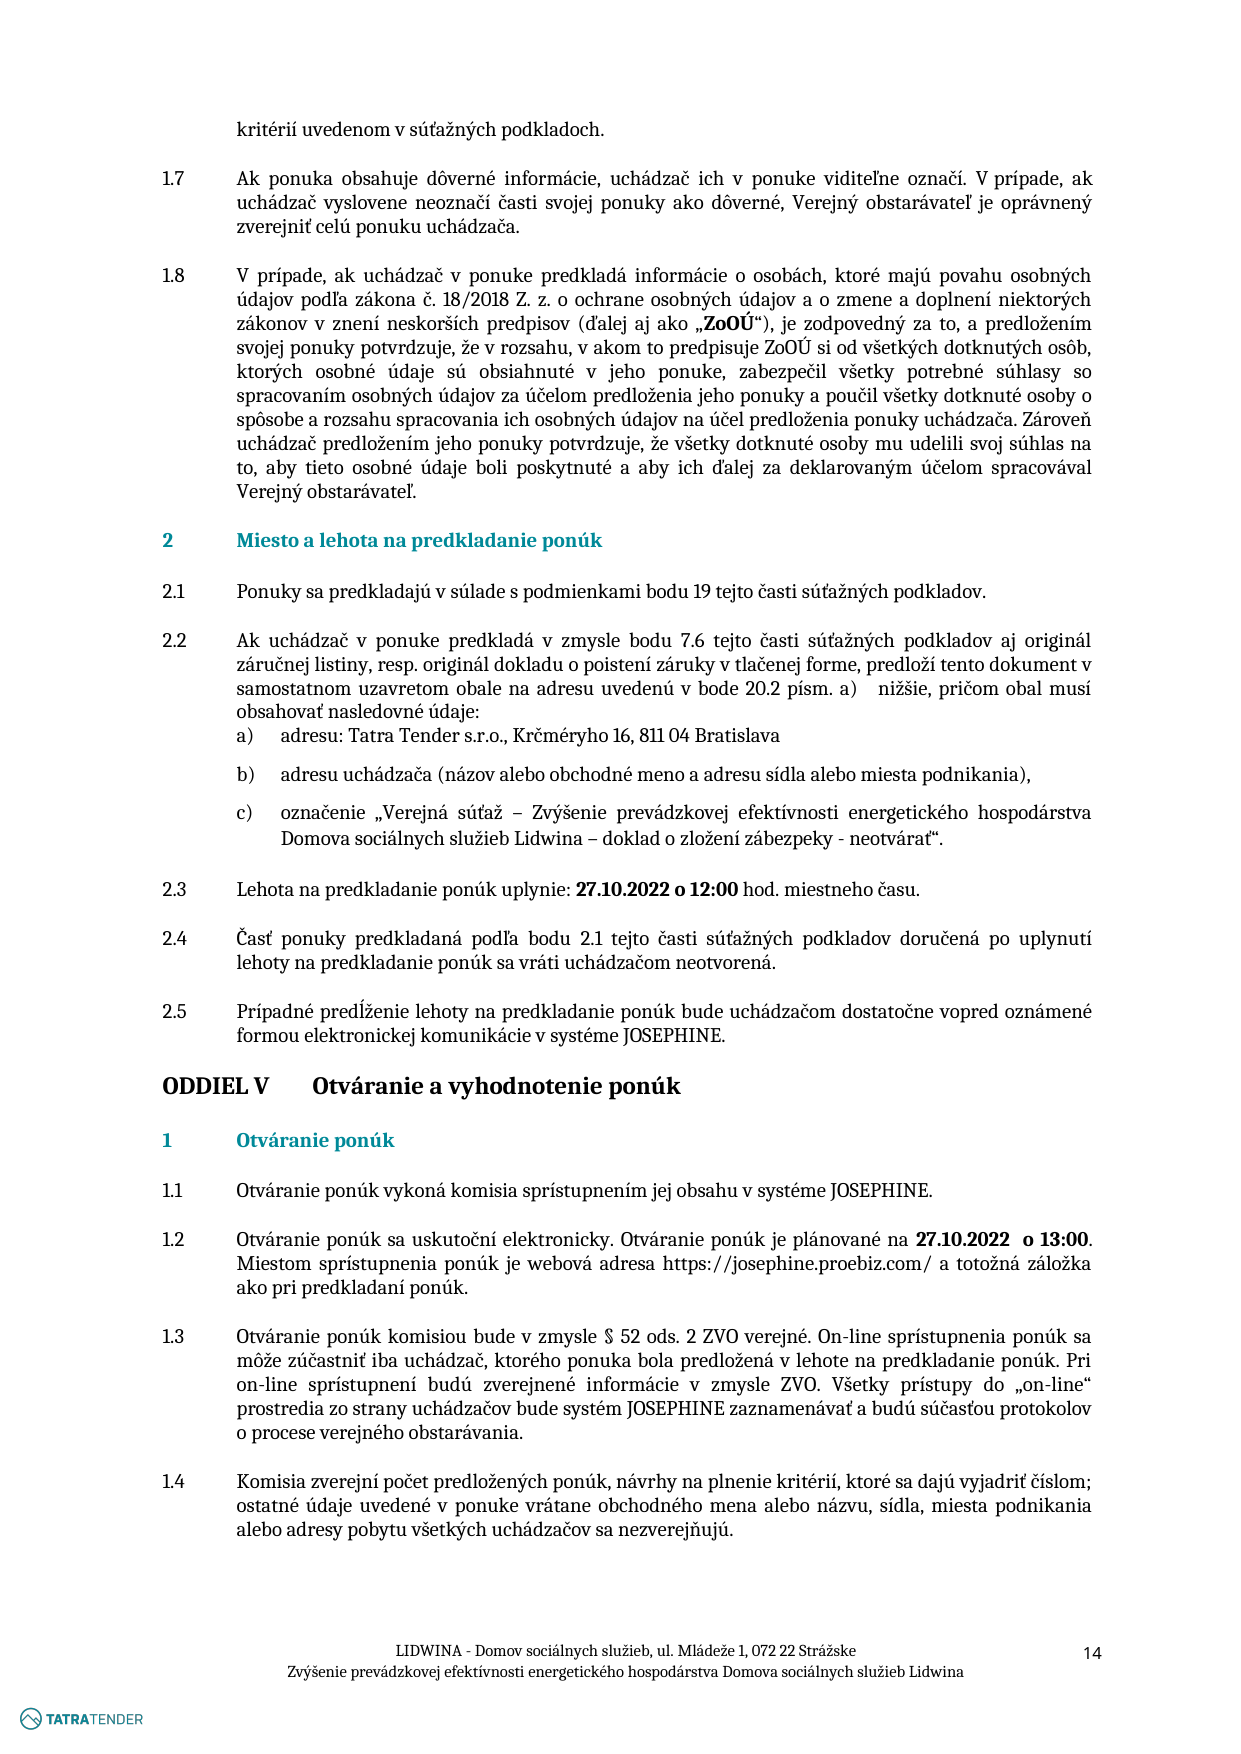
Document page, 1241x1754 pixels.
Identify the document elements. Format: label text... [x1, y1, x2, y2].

subtitle Ak uchádzač v ponuke predkladá v zmysle bodu 7.6 tejto časti súťažných podkladov aj originál záručnej listiny, resp. originál dokladu o poistení záruky v tlačenej forme, predloží tento dokument v samostatnom uzavretom obale na adresu uvedenú v bode 20.2 písm. a) nižšie, pričom obal musí obsahovať nasledovné údaje: [162, 628, 1093, 724]
subtitle Otváranie ponúk [162, 1128, 1093, 1152]
picture [14, 1697, 153, 1739]
subtitle adresu uchádzača (názov alebo obchodné meno a adresu sídla alebo miesta podnikania), [236, 762, 1093, 786]
subtitle adresu: Tatra Tender s.r.o., Krčméryho 16, 811 04 Bratislava [236, 724, 1093, 748]
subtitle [162, 118, 1093, 142]
subtitle Otváranie ponúk sa uskutoční elektronicky. Otváranie ponúk je plánované na 27.10.2022 o 13:00. Miestom sprístupnenia ponúk je webová adresa https://josephine.proebiz.com/ a totožná záložka ako pri predkladaní ponúk. [162, 1228, 1093, 1300]
subtitle Ponuky sa predkladajú v súlade s podmienkami bodu 19 tejto časti súťažných podkladov. [162, 579, 1093, 603]
subtitle Ak ponuka obsahuje dôverné informácie, uchádzač ich v ponuke viditeľne označí. V prípade, ak uchádzač vyslovene neoznačí časti svojej ponuky ako dôverné, Verejný obstarávateľ je oprávnený zverejniť celú ponuku uchádzača. [162, 167, 1093, 239]
subtitle Otváranie a vyhodnotenie ponúk [162, 1072, 1093, 1101]
subtitle Komisia zverejní počet predložených ponúk, návrhy na plnenie kritérií, ktoré sa dajú vyjadriť číslom; ostatné údaje uvedené v ponuke vrátane obchodného mena alebo názvu, sídla, miesta podnikania alebo adresy pobytu všetkých uchádzačov sa nezverejňujú. [162, 1470, 1093, 1542]
subtitle Miesto a lehota na predkladanie ponúk [162, 528, 1093, 552]
subtitle Časť ponuky predkladaná podľa bodu 20.1 tejto časti súťažných podkladov doručená po uplynutí lehoty na predkladanie ponúk sa vráti uchádzačom neotvorená. [162, 926, 1093, 974]
subtitle Prípadné predĺženie lehoty na predkladanie ponúk bude uchádzačom dostatočne vopred oznámené formou elektronickej komunikácie v systéme JOSEPHINE. [162, 999, 1093, 1047]
subtitle V prípade, ak uchádzač v ponuke predkladá informácie o osobách, ktoré majú povahu osobných údajov podľa zákona č. 18/2018 Z. z. o ochrane osobných údajov a o zmene a doplnení niektorých zákonov v znení neskorších predpisov (ďalej aj ako „ZoOÚ“), je zodpovedný za to, a predložením svojej ponuky potvrdzuje, že v rozsahu, v akom to predpisuje ZoOÚ si od všetkých dotknutých osôb, ktorých osobné údaje sú obsiahnuté v jeho ponuke, zabezpečil všetky potrebné súhlasy so spracovaním osobných údajov za účelom predloženia jeho ponuky a poučil všetky dotknuté osoby o spôsobe a rozsahu spracovania ich osobných údajov na účel predloženia ponuky uchádzača. Zároveň uchádzač predložením jeho ponuky potvrdzuje, že všetky dotknuté osoby mu udelili svoj súhlas na to, aby tieto osobné údaje boli poskytnuté a aby ich ďalej za deklarovaným účelom spracovával Verejný obstarávateľ. [162, 264, 1093, 503]
subtitle Otváranie ponúk vykoná komisia sprístupnením jej obsahu v systéme JOSEPHINE. [162, 1179, 1093, 1203]
subtitle Otváranie ponúk komisiou bude v zmysle § 52 ods. 2 ZVO verejné. On-line sprístupnenia ponúk sa môže zúčastniť iba uchádzač, ktorého ponuka bola predložená v lehote na predkladanie ponúk. Pri on-line sprístupnení budú zverejnené informácie v zmysle ZVO. Všetky prístupy do „on-line“ prostredia zo strany uchádzačov bude systém JOSEPHINE zaznamenávať a budú súčasťou protokolov o procese verejného obstarávania. [162, 1325, 1093, 1445]
subtitle Lehota na predkladanie ponúk uplynie: 27.10.2022 o 12:00 hod. miestneho času. [162, 877, 1093, 901]
subtitle označenie „Verejná súťaž – Zvýšenie prevádzkovej efektívnosti energetického hospodárstva Domova sociálnych služieb Lidwina – doklad o zložení zábezpeky - neotvárať“. [236, 801, 1093, 851]
